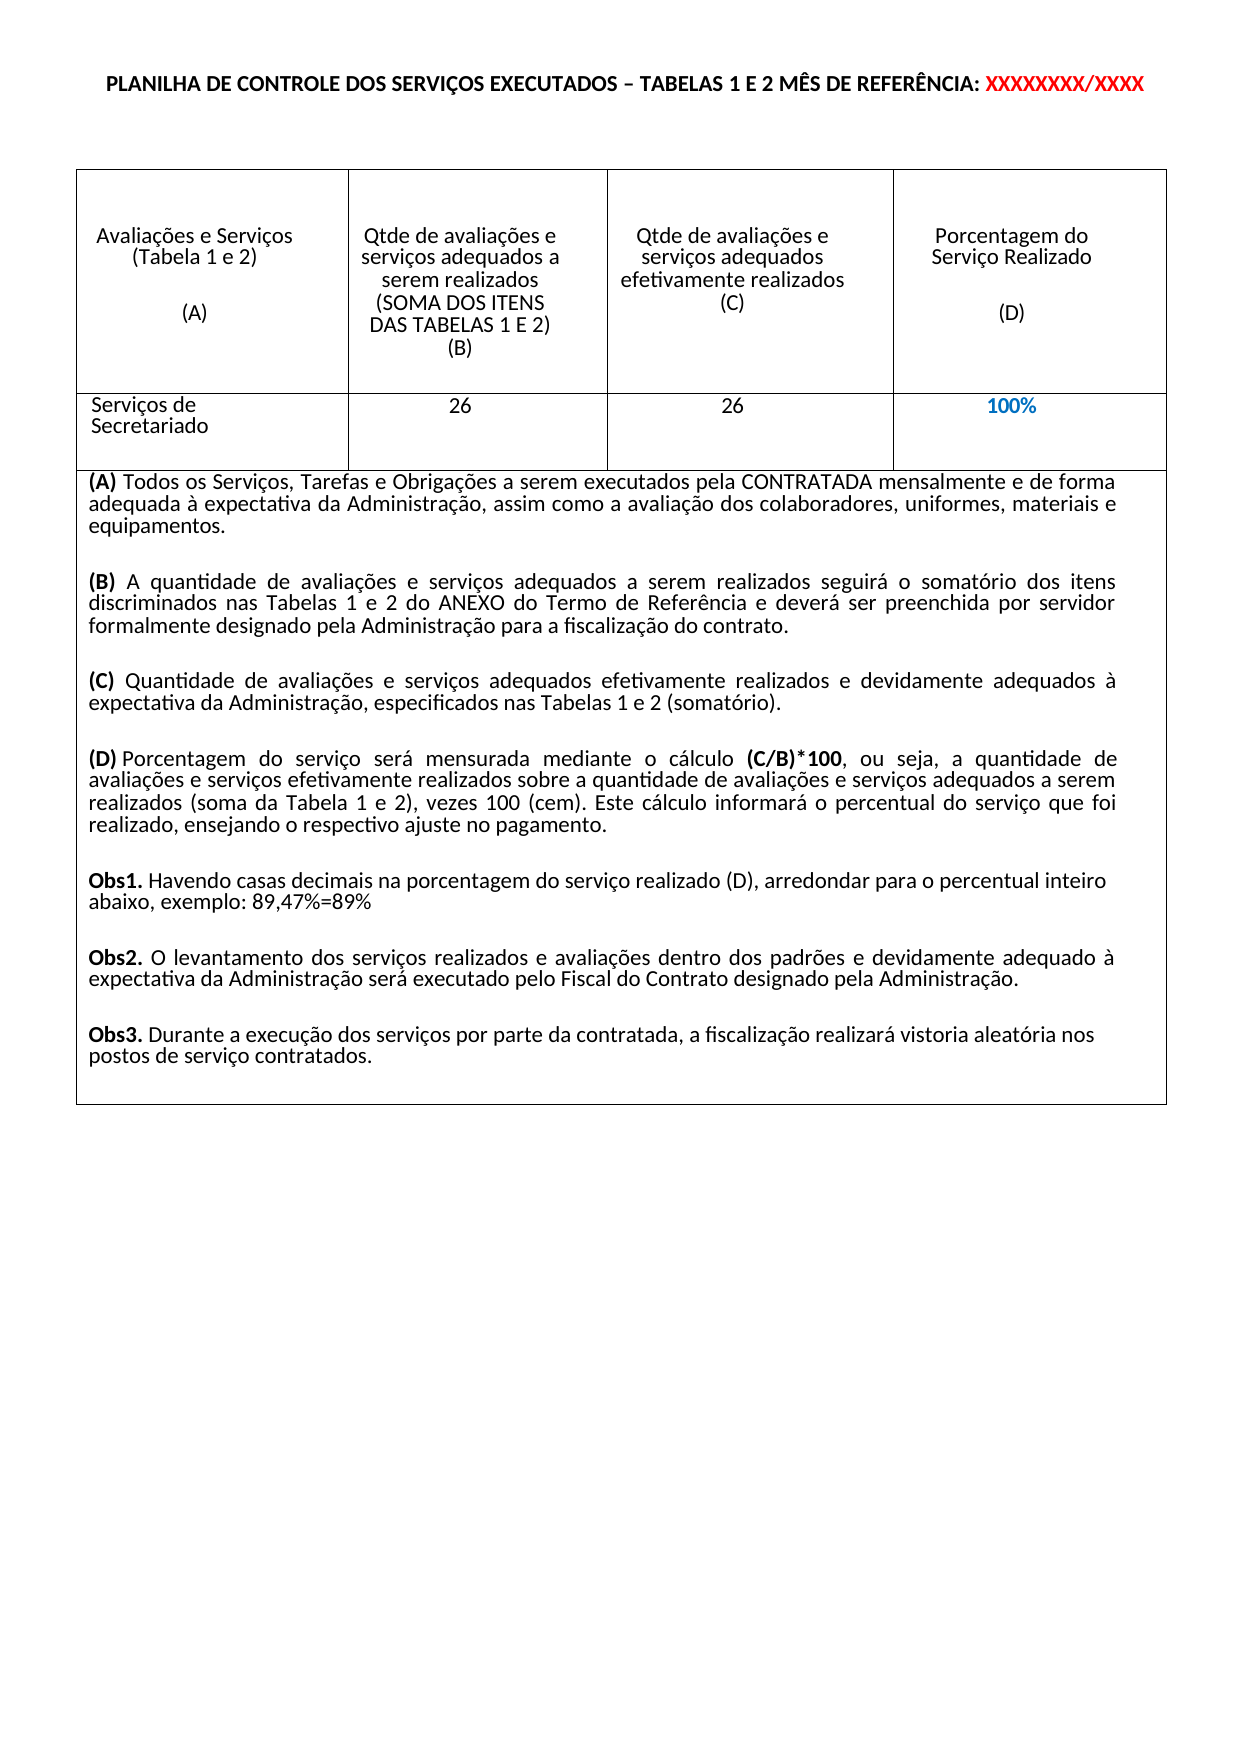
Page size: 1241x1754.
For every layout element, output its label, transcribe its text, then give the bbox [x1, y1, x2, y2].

table_header Porcentagem do Serviço Realizado (D) [894, 170, 1166, 393]
table_cell Serviços de Secretariado [77, 394, 348, 470]
table_cell Todos os Serviços, Tarefas e Obrigações a serem executados pela CONTRATADA mensalmente e de forma adequada à expectativa da Administração, assim como a avaliação dos colaboradores, uniformes, materiais e equipamentos. A quantidade de avaliações e serviços adequados a serem realizados seguirá o somatório dos itens discriminados nas Tabelas 1 e 2 do ANEXO do Termo de Referência e deverá ser preenchida por servidor formalmente designado pela Administração para a fiscalização do contrato. Quantidade de avaliações e serviços adequados efetivamente realizados e devidamente adequados à expectativa da Administração, especificados nas Tabelas 1 e 2 (somatório). Porcentagem do serviço será mensurada mediante o cálculo (C/B)*100, ou seja, a quantidade de avaliações e serviços efetivamente realizados sobre a quantidade de avaliações e serviços adequados a serem realizados (soma da Tabela 1 e 2), vezes 100 (cem). Este cálculo informará o percentual do serviço que foi realizado, ensejando o respectivo ajuste no pagamento. Obs1. Havendo casas decimais na porcentagem do serviço realizado (D), arredondar para o percentual inteiro abaixo, exemplo: 89,47%=89% Obs2. O levantamento dos serviços realizados e avaliações dentro dos padrões e devidamente adequado à expectativa da Administração será executado pelo Fiscal do Contrato designado pela Administração. Obs3. Durante a execução dos serviços por parte da contratada, a fiscalização realizará vistoria aleatória nos postos de serviço contratados. [77, 471, 1166, 1104]
table_header Qtde de avaliações e serviços adequados a serem realizados (SOMA DOS ITENS DAS TABELAS 1 E 2) (B) [349, 170, 607, 393]
table_header Avaliações e Serviços (Tabela 1 e 2) (A) [77, 170, 348, 393]
table_cell 100% [894, 394, 1166, 470]
text PLANILHA DE CONTROLE DOS SERVIÇOS EXECUTADOS – TABELAS 1 E 2 MÊS DE REFERÊNCIA: XXXXXXXX/XXXX [106, 69, 1178, 97]
table_cell 26 [349, 394, 607, 470]
table_cell 26 [608, 394, 893, 470]
table_header Qtde de avaliações e serviços adequados efetivamente realizados (C) [608, 170, 893, 393]
